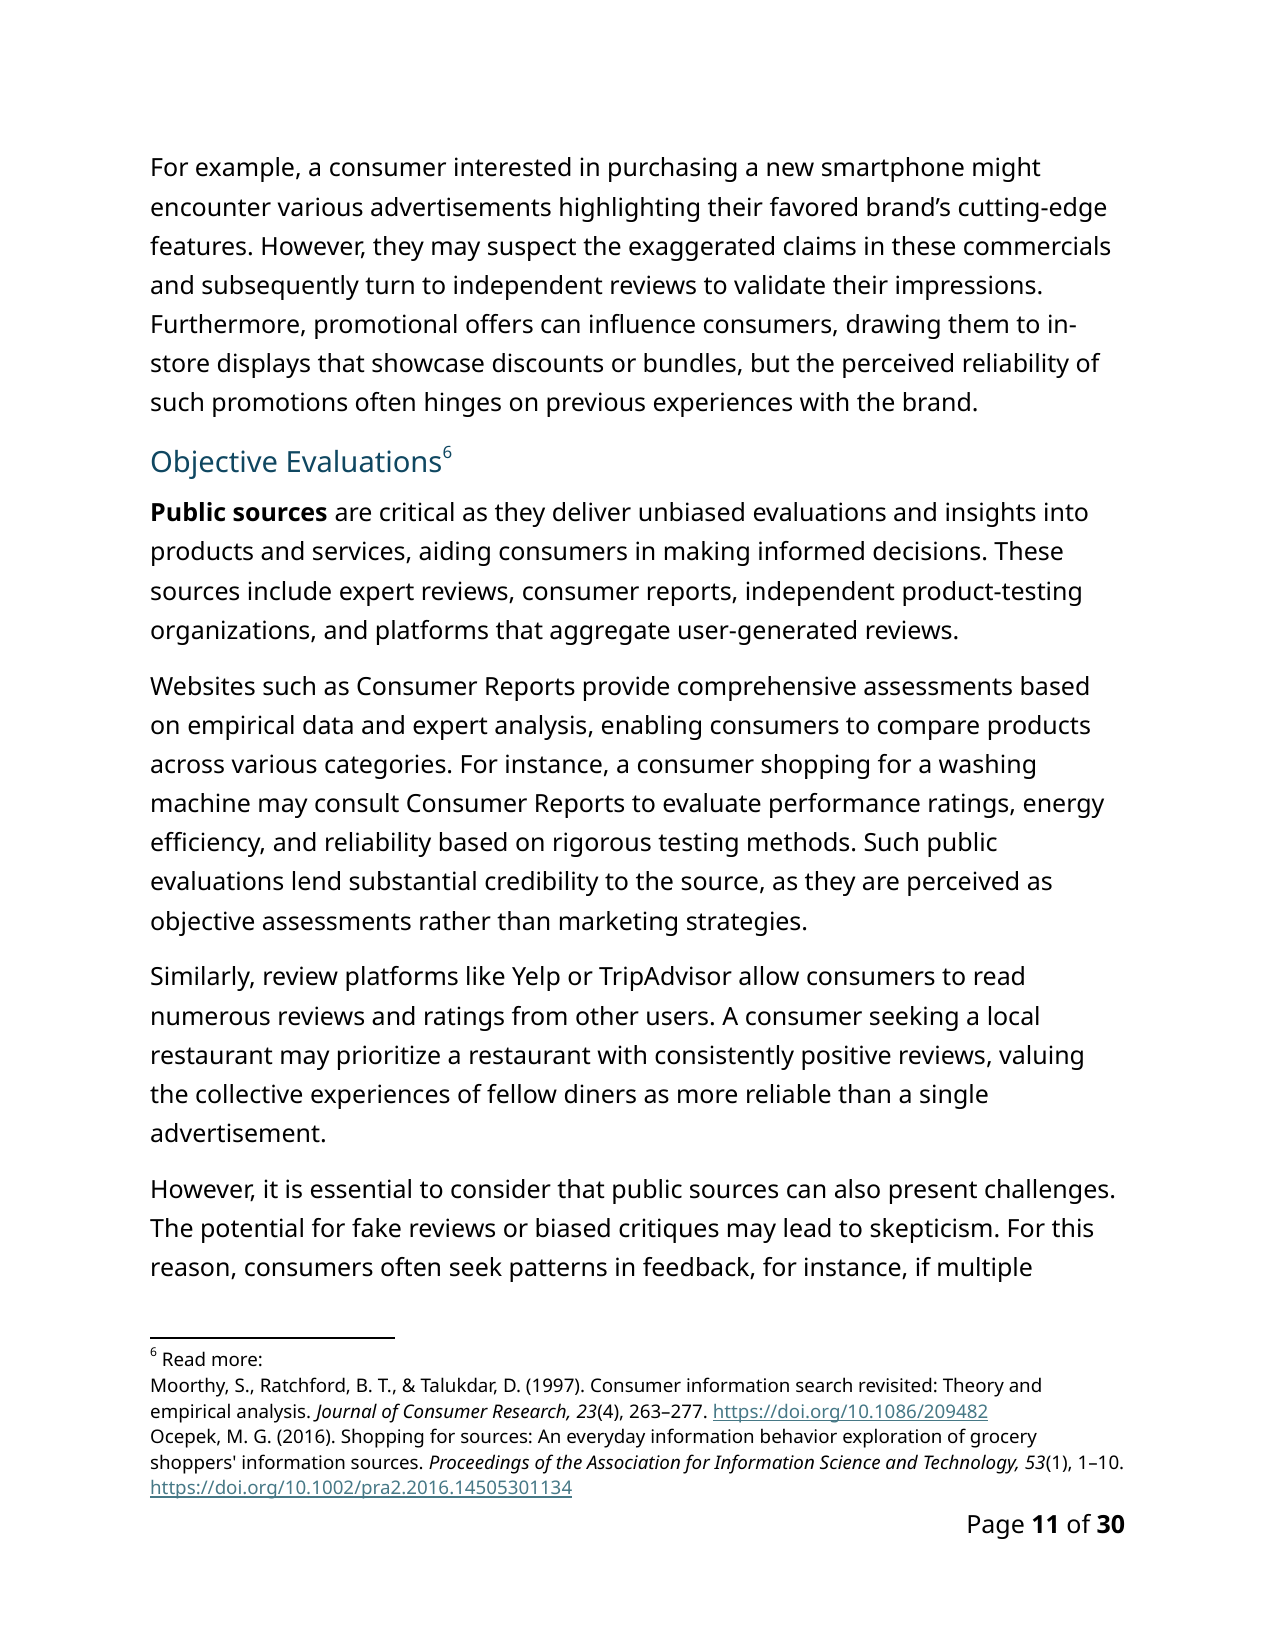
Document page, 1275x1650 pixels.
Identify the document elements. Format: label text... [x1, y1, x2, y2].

subtitle Objective Evaluations [150, 441, 1125, 481]
text Websites such as Consumer Reports provide comprehensive assessments based on empirical data and expert analysis, enabling consumers to compare products across various categories. For instance, a consumer shopping for a washing machine may consult Consumer Reports to evaluate performance ratings, energy efficiency, and reliability based on rigorous testing methods. Such public evaluations lend substantial credibility to the source, as they are perceived as objective assessments rather than marketing strategies. [150, 668, 1125, 937]
text Public sources are critical as they deliver unbiased evaluations and insights into products and services, aiding consumers in making informed decisions. These sources include expert reviews, consumer reports, independent product-testing organizations, and platforms that aggregate user-generated reviews. [150, 495, 1125, 646]
text For example, a consumer interested in purchasing a new smartphone might encounter various advertisements highlighting their favored brand’s cutting-edge features. However, they may suspect the exaggerated claims in these commercials and subsequently turn to independent reviews to validate their impressions. Furthermore, promotional offers can influence consumers, drawing them to in-store displays that showcase discounts or bundles, but the perceived reliability of such promotions often hinges on previous experiences with the brand. [150, 150, 1125, 419]
text Similarly, review platforms like Yelp or TripAdvisor allow consumers to read numerous reviews and ratings from other users. A consumer seeking a local restaurant may prioritize a restaurant with consistently positive reviews, valuing the collective experiences of fellow diners as more reliable than a single advertisement. [150, 959, 1125, 1150]
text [150, 1171, 1125, 1284]
